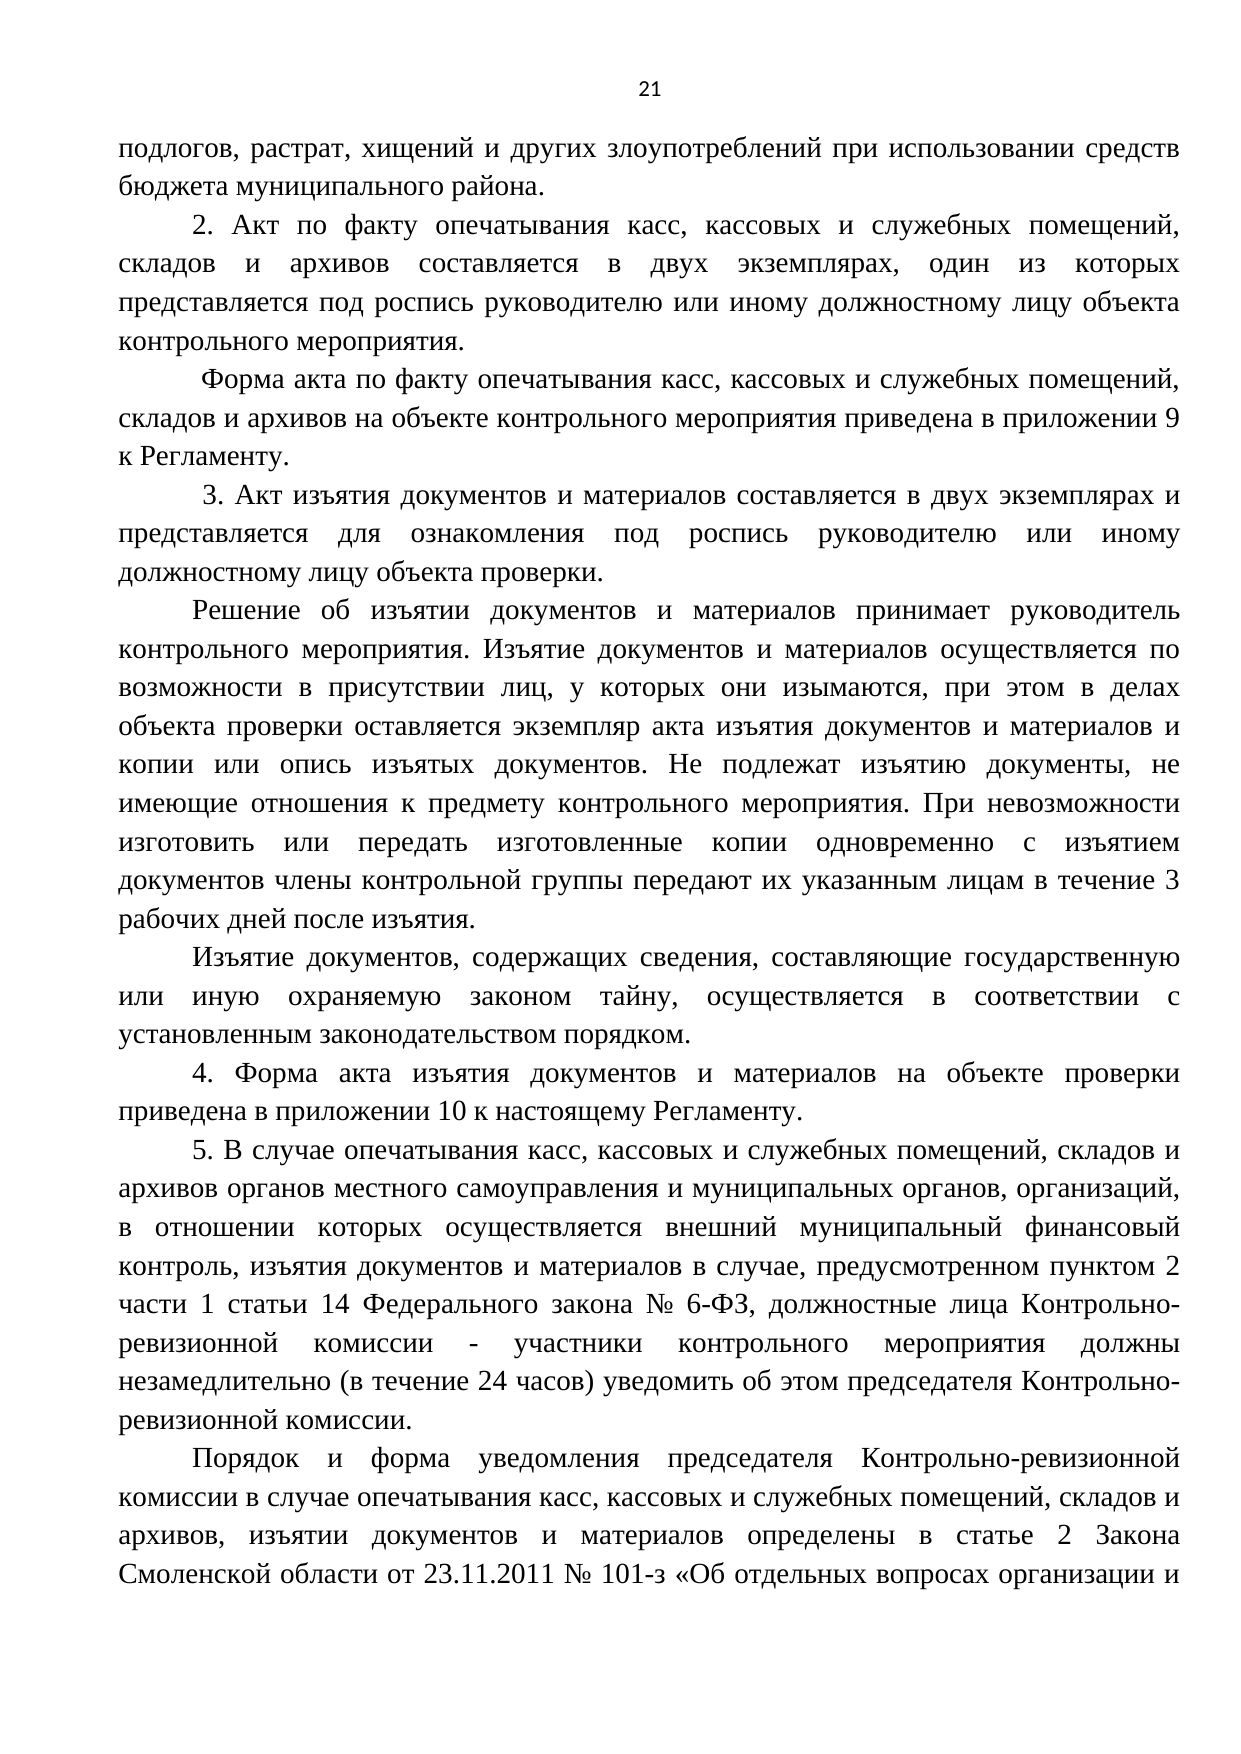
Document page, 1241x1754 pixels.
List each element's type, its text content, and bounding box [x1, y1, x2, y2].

text 5. В случае опечатывания касс, кассовых и служебных помещений, складов и архивов органов местного самоуправления и муниципальных органов, организаций, в отношении которых осуществляется внешний муниципальный финансовый контроль, изъятия документов и материалов в случае, предусмотренном пунктом 2 части 1 статьи 14 Федерального закона № 6-ФЗ, должностные лица Контрольно-ревизионной комиссии - участники контрольного мероприятия должны незамедлительно (в течение 24 часов) уведомить об этом председателя Контрольно-ревизионной комиссии. [118, 1132, 1181, 1435]
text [118, 130, 1181, 202]
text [118, 1440, 1181, 1589]
text 2. Акт по факту опечатывания касс, кассовых и служебных помещений, складов и архивов составляется в двух экземплярах, один из которых представляется под роспись руководителю или иному должностному лицу объекта контрольного мероприятия. [118, 207, 1181, 356]
text 3. Акт изъятия документов и материалов составляется в двух экземплярах и представляется для ознакомления под роспись руководителю или иному должностному лицу объекта проверки. [118, 477, 1181, 587]
text Форма акта по факту опечатывания касс, кассовых и служебных помещений, складов и архивов на объекте контрольного мероприятия приведена в приложении 9 к Регламенту. [118, 361, 1181, 472]
text 4. Форма акта изъятия документов и материалов на объекте проверки приведена в приложении 10 к настоящему Регламенту. [118, 1055, 1181, 1127]
text Решение об изъятии документов и материалов принимает руководитель контрольного мероприятия. Изъятие документов и материалов осуществляется по возможности в присутствии лиц, у которых они изымаются, при этом в делах объекта проверки оставляется экземпляр акта изъятия документов и материалов и копии или опись изъятых документов. Не подлежат изъятию документы, не имеющие отношения к предмету контрольного мероприятия. При невозможности изготовить или передать изготовленные копии одновременно с изъятием документов члены контрольной группы передают их указанным лицам в течение 3 рабочих дней после изъятия. [118, 592, 1181, 934]
text Изъятие документов, содержащих сведения, составляющие государственную или иную охраняемую законом тайну, осуществляется в соответствии с установленным законодательством порядком. [118, 939, 1181, 1050]
